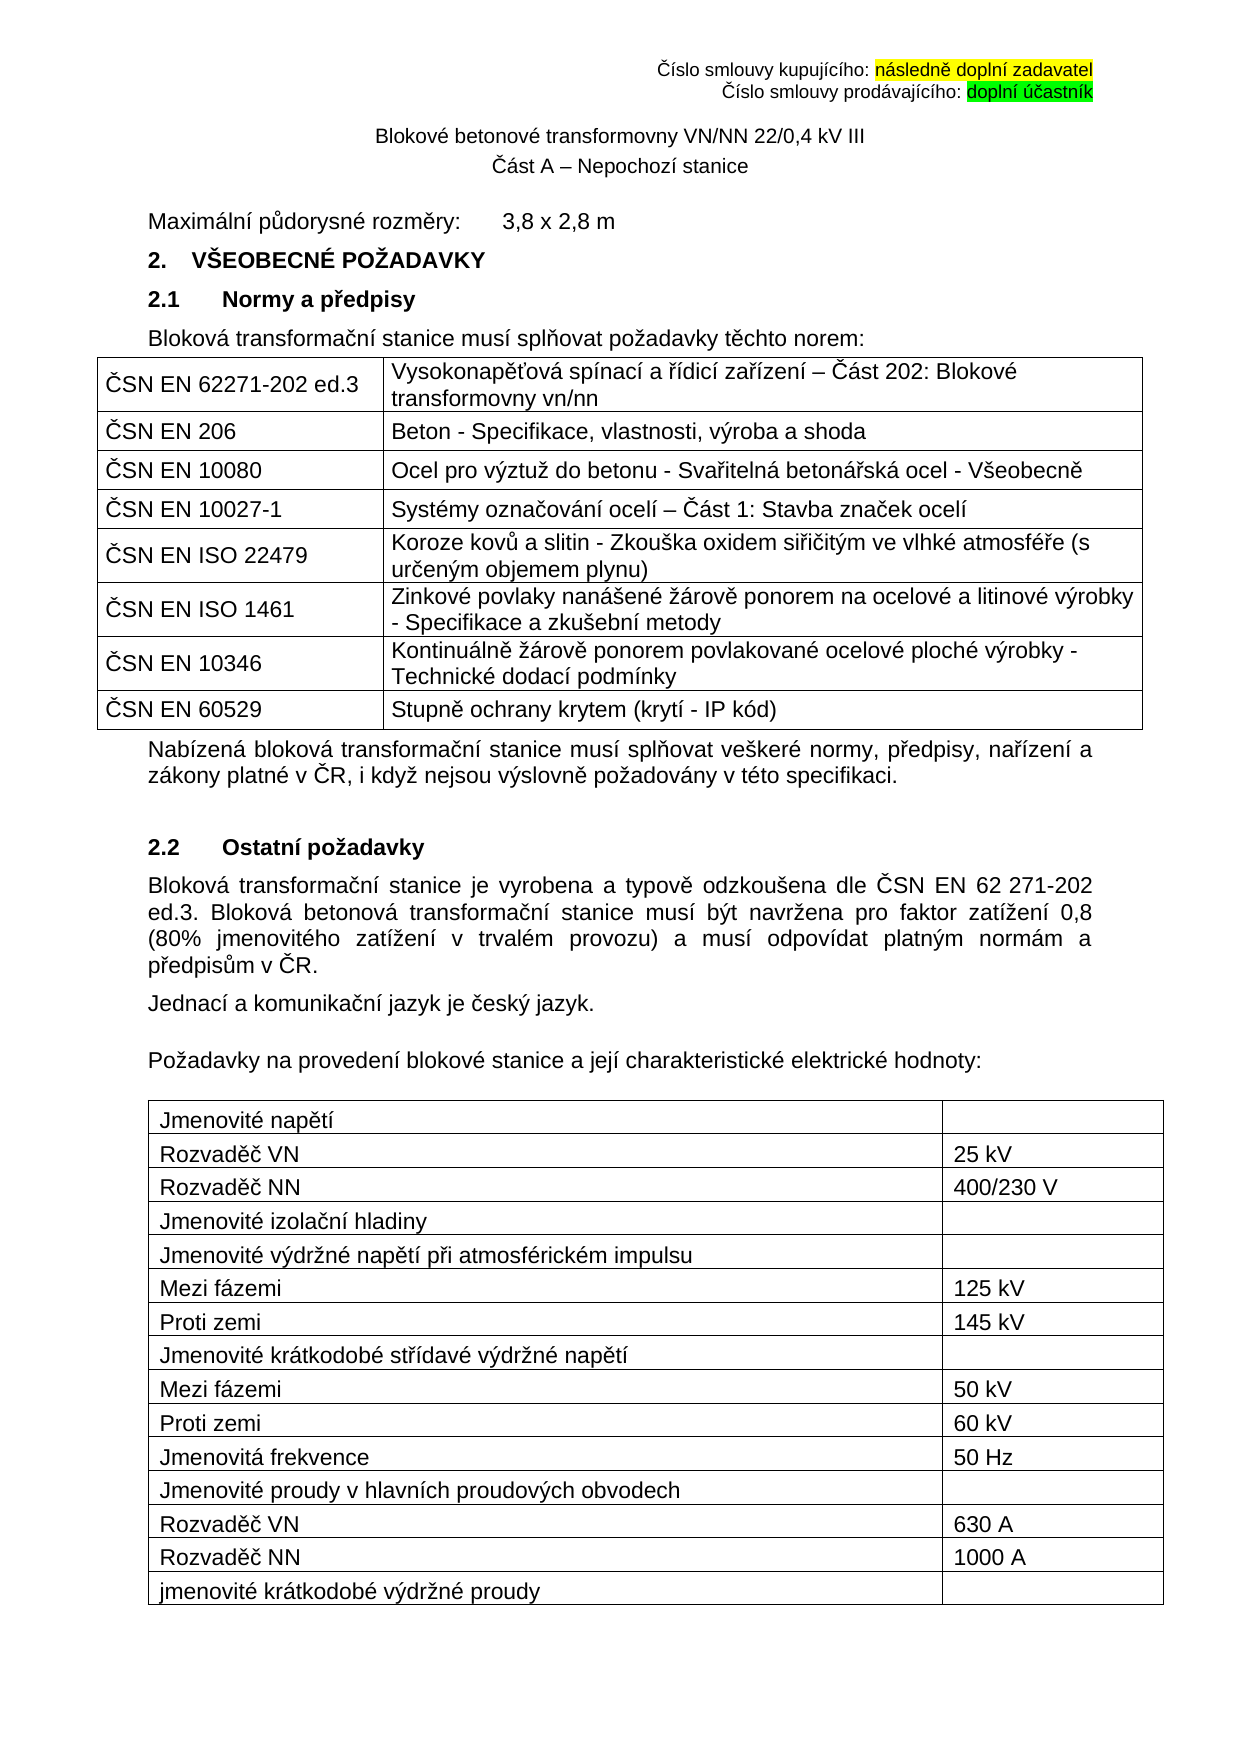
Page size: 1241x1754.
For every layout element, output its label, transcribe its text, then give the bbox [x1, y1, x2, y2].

table_cell Zinkové povlaky nanášené žárově ponorem na ocelové a litinové výrobky - Specifikace a zkušební metody [384, 583, 1142, 636]
table_cell Proti zemi [149, 1303, 942, 1335]
table_cell [943, 1572, 1163, 1604]
text Jednací a komunikační jazyk je český jazyk. [148, 990, 1093, 1017]
text Maximální půdorysné rozměry: 3,8 x 2,8 m [148, 208, 1093, 234]
table_cell ČSN EN 60529 [98, 691, 383, 728]
text Požadavky na provedení blokové stanice a její charakteristické elektrické hodnoty: [148, 1047, 1093, 1073]
table_cell jmenovité krátkodobé výdržné proudy [149, 1572, 942, 1604]
table_cell 50 Hz [943, 1437, 1163, 1470]
table_header ČSN EN 62271-202 ed.3 [98, 358, 383, 411]
table_cell ČSN EN ISO 22479 [98, 529, 383, 582]
table_cell Rozvaděč VN [149, 1505, 942, 1537]
table_cell Mezi fázemi [149, 1370, 942, 1402]
table_cell Jmenovité výdržné napětí při atmosférickém impulsu [149, 1235, 942, 1268]
table_cell Beton - Specifikace, vlastnosti, výroba a shoda [384, 412, 1142, 450]
list Ostatní požadavky [148, 834, 1093, 860]
table_cell 1000 A [943, 1538, 1163, 1571]
table_cell Kontinuálně žárově ponorem povlakované ocelové ploché výrobky - Technické dodací podmínky [384, 637, 1142, 689]
table_cell Stupně ochrany krytem (krytí - IP kód) [384, 691, 1142, 728]
text Nabízená bloková transformační stanice musí splňovat veškeré normy, předpisy, nařízení a zákony platné v ČR, i když nejsou výslovně požadovány v této specifikaci. [148, 736, 1093, 788]
table_header Jmenovité napětí [149, 1101, 942, 1133]
text Bloková transformační stanice musí splňovat požadavky těchto norem: [148, 325, 1093, 351]
table_cell Ocel pro výztuž do betonu - Svařitelná betonářská ocel - Všeobecně [384, 451, 1142, 489]
table_cell ČSN EN 206 [98, 412, 383, 450]
table_cell ČSN EN 10027-1 [98, 490, 383, 528]
table_cell 145 kV [943, 1303, 1163, 1335]
table_cell 125 kV [943, 1269, 1163, 1302]
table_cell Jmenovité krátkodobé střídavé výdržné napětí [149, 1336, 942, 1369]
list Všeobecné požadavky [148, 247, 1093, 273]
table_cell 60 kV [943, 1404, 1163, 1436]
table_cell [943, 1336, 1163, 1369]
table_cell Rozvaděč NN [149, 1538, 942, 1571]
table_cell Proti zemi [149, 1404, 942, 1436]
table_header [943, 1101, 1163, 1133]
table_header Vysokonapěťová spínací a řídicí zařízení – Část 202: Blokové transformovny vn/nn [384, 358, 1142, 411]
table_cell ČSN EN ISO 1461 [98, 583, 383, 636]
list Normy a předpisy [148, 286, 1093, 312]
table_cell Mezi fázemi [149, 1269, 942, 1302]
table_cell Koroze kovů a slitin - Zkouška oxidem siřičitým ve vlhké atmosféře (s určeným objemem plynu) [384, 529, 1142, 582]
table_cell [943, 1235, 1163, 1268]
table_cell Jmenovitá frekvence [149, 1437, 942, 1470]
text Bloková transformační stanice je vyrobena a typově odzkoušena dle ČSN EN 62 271-202 ed.3. Bloková betonová transformační stanice musí být navržena pro faktor zatížení 0,8 (80% jmenovitého zatížení v trvalém provozu) a musí odpovídat platným normám a předpisům v ČR. [148, 872, 1093, 978]
table_cell Rozvaděč VN [149, 1134, 942, 1167]
table_cell ČSN EN 10346 [98, 637, 383, 689]
table_cell 50 kV [943, 1370, 1163, 1402]
table_cell [943, 1202, 1163, 1234]
table_cell 630 A [943, 1505, 1163, 1537]
table_cell Systémy označování ocelí – Část 1: Stavba značek ocelí [384, 490, 1142, 528]
table_cell ČSN EN 10080 [98, 451, 383, 489]
table_cell 400/230 V [943, 1168, 1163, 1201]
table_cell Jmenovité izolační hladiny [149, 1202, 942, 1234]
table_cell [943, 1471, 1163, 1503]
table_cell Jmenovité proudy v hlavních proudových obvodech [149, 1471, 942, 1503]
table_cell 25 kV [943, 1134, 1163, 1167]
table_cell Rozvaděč NN [149, 1168, 942, 1201]
